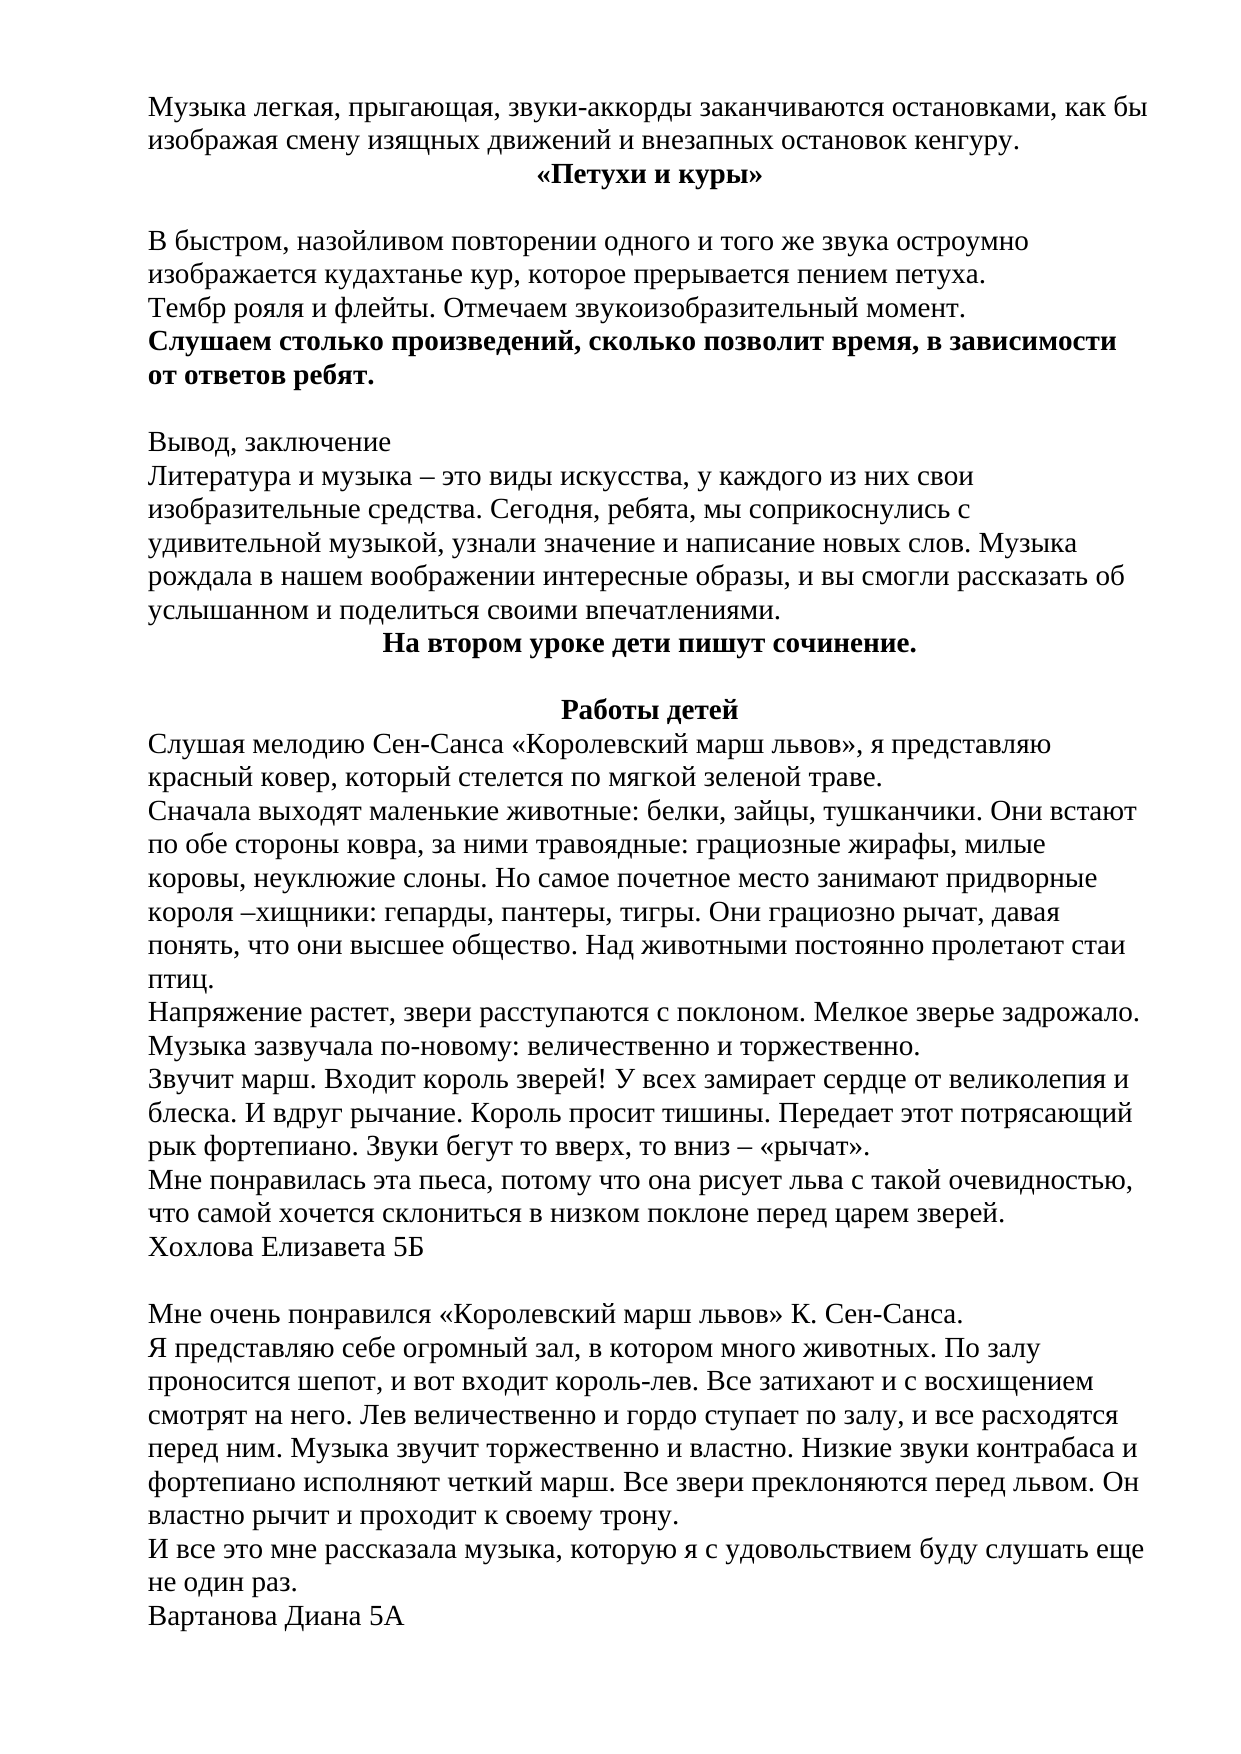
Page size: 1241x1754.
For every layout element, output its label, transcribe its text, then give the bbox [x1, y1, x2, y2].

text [148, 726, 1152, 1632]
text Работы детей [148, 692, 1152, 726]
text В быстром, назойливом повторении одного и того же звука остроумно изображается кудахтанье кур, которое прерывается пением петуха. Тембр рояля и флейты. Отмечаем звукоизобразительный момент. Слушаем столько произведений, сколько позволит время, в зависимости от ответов ребят. Вывод, заключение Литература и музыка – это виды искусства, у каждого из них свои изобразительные средства. Сегодня, ребята, мы соприкоснулись с удивительной музыкой, узнали значение и написание новых слов. Музыка рождала в нашем воображении интересные образы, и вы смогли рассказать об услышанном и поделиться своими впечатлениями. [148, 189, 1152, 625]
text Музыка легкая, прыгающая, звуки-аккорды заканчиваются остановками, как бы изображая смену изящных движений и внезапных остановок кенгуру. [148, 89, 1152, 156]
text На втором уроке дети пишут сочинение. [148, 625, 1152, 659]
text «Петухи и куры» [148, 156, 1152, 189]
